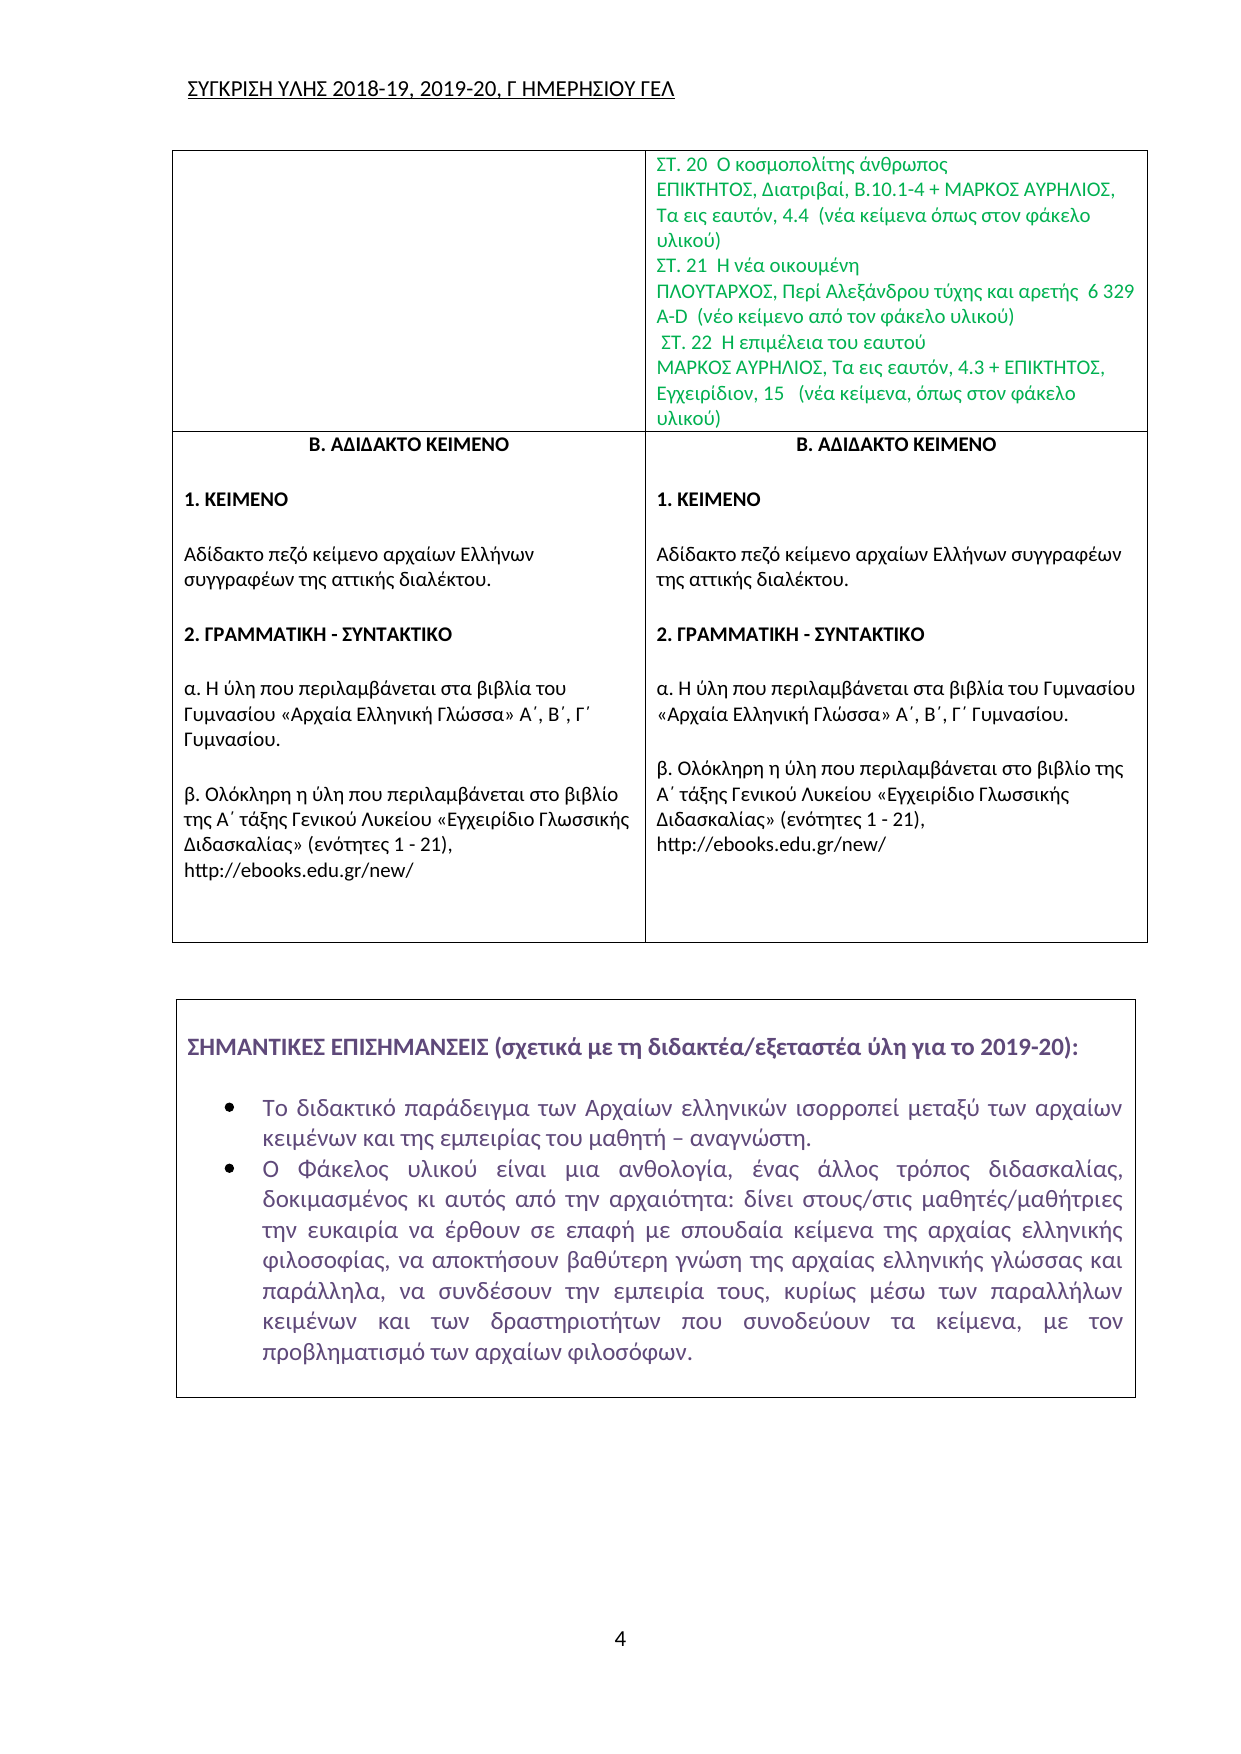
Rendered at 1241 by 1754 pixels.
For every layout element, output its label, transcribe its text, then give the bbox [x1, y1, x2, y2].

table_cell Β. ΑΔΙΔΑΚΤΟ ΚΕΙΜΕΝΟ 1. ΚΕΙΜΕΝΟ Αδίδακτο πεζό κείμενο αρχαίων Ελλήνων συγγραφέων της αττικής διαλέκτου. 2. ΓΡΑΜΜΑΤΙΚΗ - ΣΥΝΤΑΚΤΙΚΟ α. Η ύλη που περιλαμβάνεται στα βιβλία του Γυμνασίου «Αρχαία Ελληνική Γλώσσα» Α΄, Β΄, Γ΄ Γυμνασίου. β. Ολόκληρη η ύλη που περιλαμβάνεται στο βιβλίο της Α΄ τάξης Γενικού Λυκείου «Εγχειρίδιο Γλωσσικής Διδασκαλίας» (ενότητες 1 - 21), http://ebooks.edu.gr/new/ [646, 432, 1147, 942]
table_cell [173, 151, 645, 431]
table_cell Β. ΑΔΙΔΑΚΤΟ ΚΕΙΜΕΝΟ 1. ΚΕΙΜΕΝΟ Αδίδακτο πεζό κείμενο αρχαίων Ελλήνων συγγραφέων της αττικής διαλέκτου. 2. ΓΡΑΜΜΑΤΙΚΗ - ΣΥΝΤΑΚΤΙΚΟ α. Η ύλη που περιλαμβάνεται στα βιβλία του Γυμνασίου «Αρχαία Ελληνική Γλώσσα» Α΄, Β΄, Γ΄ Γυμνασίου. β. Ολόκληρη η ύλη που περιλαμβάνεται στο βιβλίο της Α΄ τάξης Γενικού Λυκείου «Εγχειρίδιο Γλωσσικής Διδασκαλίας» (ενότητες 1 - 21), http://ebooks.edu.gr/new/ [173, 432, 645, 942]
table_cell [646, 151, 1147, 431]
table_header ΣΗΜΑΝΤΙΚΕΣ ΕΠΙΣΗΜΑΝΣΕΙΣ (σχετικά με τη διδακτέα/εξεταστέα ύλη για το 2019-20): Το διδακτικό παράδειγμα των Αρχαίων ελληνικών ισορροπεί μεταξύ των αρχαίων κειμένων και της εμπειρίας του μαθητή – αναγνώστη. Ο Φάκελος υλικού είναι μια ανθολογία, ένας άλλος τρόπος διδασκαλίας, δοκιμασμένος κι αυτός από την αρχαιότητα: δίνει στους/στις μαθητές/μαθήτριες την ευκαιρία να έρθουν σε επαφή με σπουδαία κείμενα της αρχαίας ελληνικής φιλοσοφίας, να αποκτήσουν βαθύτερη γνώση της αρχαίας ελληνικής γλώσσας και παράλληλα, να συνδέσουν την εμπειρία τους, κυρίως μέσω των παραλλήλων κειμένων και των δραστηριοτήτων που συνοδεύουν τα κείμενα, με τον προβληματισμό των αρχαίων φιλοσόφων. [177, 1000, 1135, 1397]
